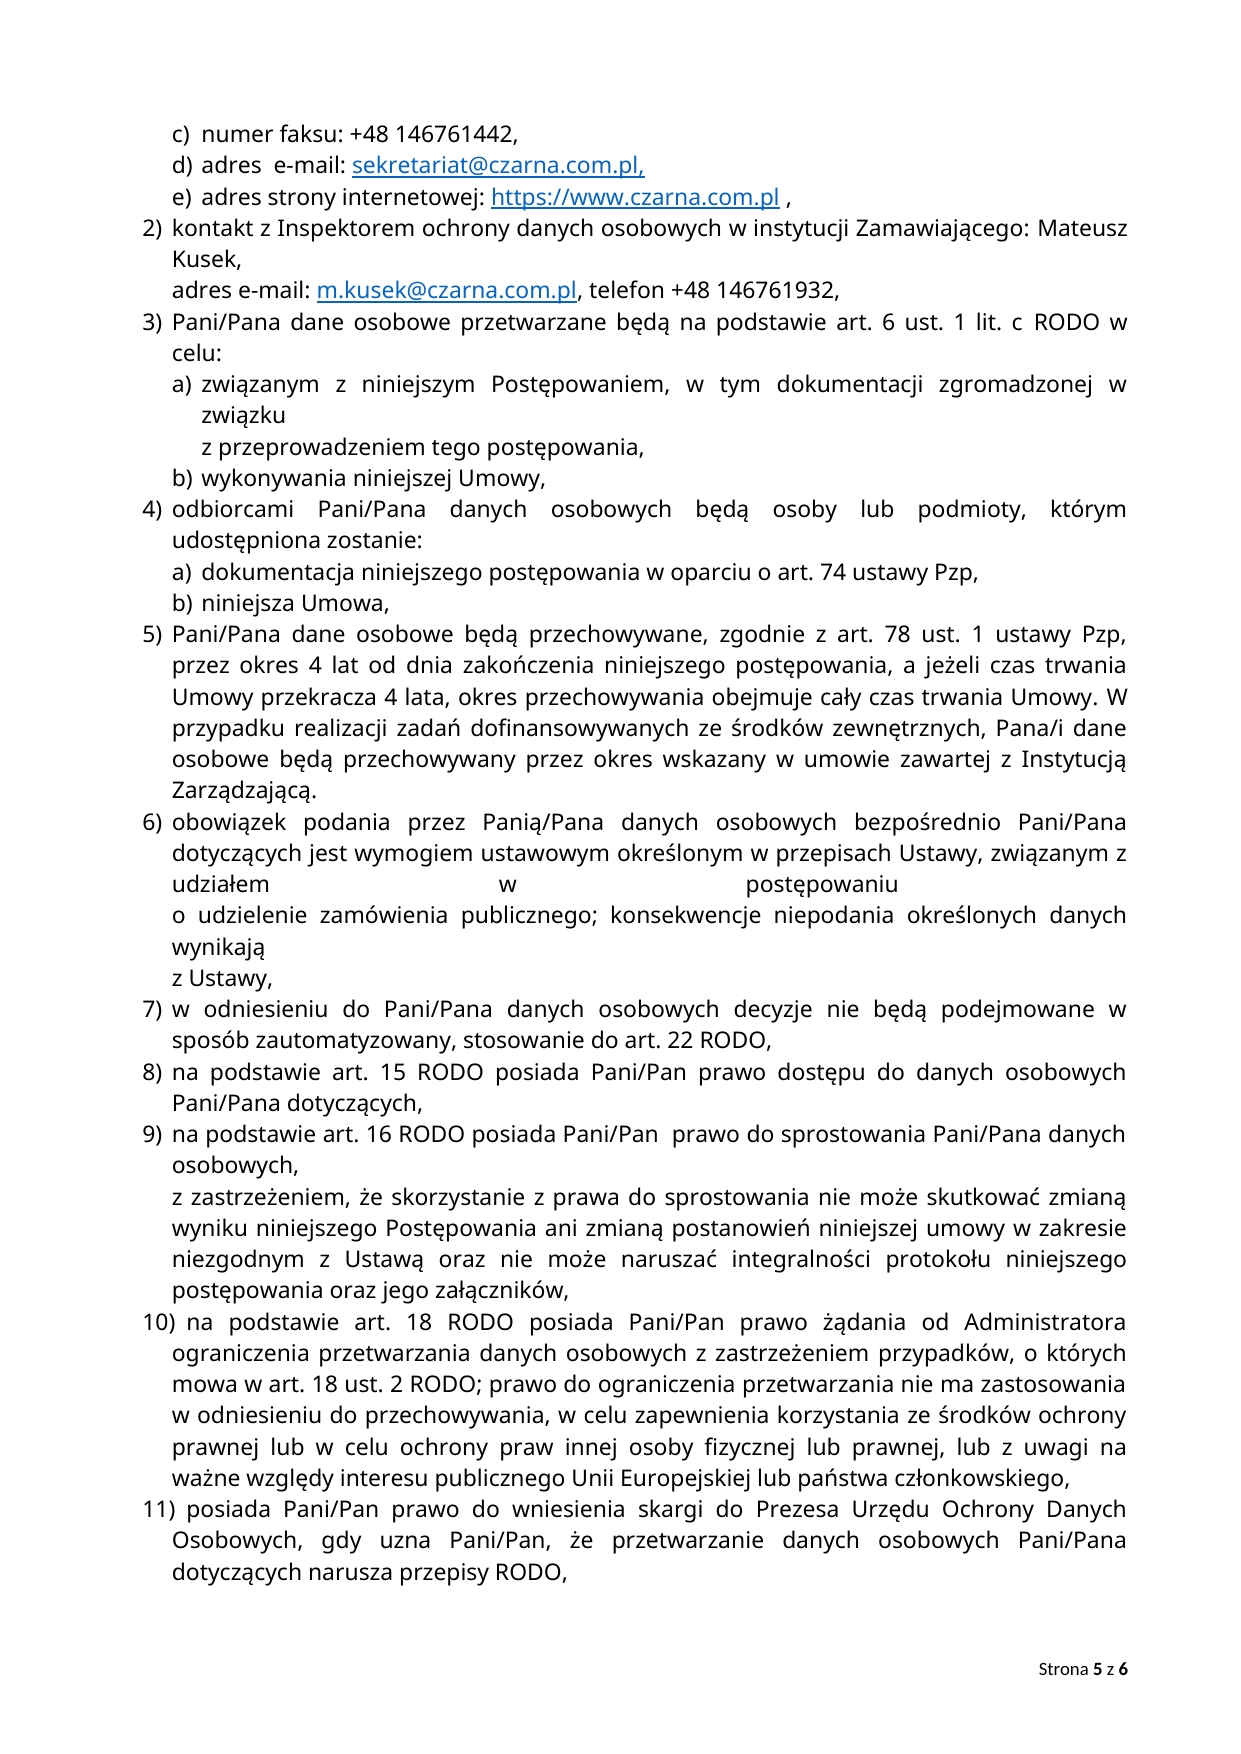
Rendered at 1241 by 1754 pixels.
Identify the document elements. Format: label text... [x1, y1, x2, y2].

list wykonywania niniejszej Umowy, [172, 462, 1128, 493]
list Pani/Pana dane osobowe przetwarzane będą na podstawie art. 6 ust. 1 lit. c RODO w celu: [142, 306, 1128, 368]
list w odniesieniu do Pani/Pana danych osobowych decyzje nie będą podejmowane w sposób zautomatyzowany, stosowanie do art. 22 RODO, [142, 993, 1128, 1056]
list kontakt z Inspektorem ochrony danych osobowych w instytucji Zamawiającego: Mateusz Kusek, adres e-mail: m.kusek@czarna.com.pl, telefon +48 146761932, [142, 212, 1128, 306]
list obowiązek podania przez Panią/Pana danych osobowych bezpośrednio Pani/Pana dotyczących jest wymogiem ustawowym określonym w przepisach Ustawy, związanym z udziałem w postępowaniu o udzielenie zamówienia publicznego; konsekwencje niepodania określonych danych wynikają z Ustawy, [142, 806, 1128, 993]
list odbiorcami Pani/Pana danych osobowych będą osoby lub podmioty, którym udostępniona zostanie: [142, 493, 1128, 556]
list na podstawie art. 15 RODO posiada Pani/Pan prawo dostępu do danych osobowych Pani/Pana dotyczących, [142, 1056, 1128, 1118]
list adres e-mail: sekretariat@czarna.com.pl, [172, 149, 1128, 181]
list adres strony internetowej: https://www.czarna.com.pl , [172, 181, 1128, 212]
list numer faksu: +48 146761442, [172, 118, 1128, 149]
list posiada Pani/Pan prawo do wniesienia skargi do Prezesa Urzędu Ochrony Danych Osobowych, gdy uzna Pani/Pan, że przetwarzanie danych osobowych Pani/Pana dotyczących narusza przepisy RODO, [142, 1493, 1128, 1587]
list Pani/Pana dane osobowe będą przechowywane, zgodnie z art. 78 ust. 1 ustawy Pzp, przez okres 4 lat od dnia zakończenia niniejszego postępowania, a jeżeli czas trwania Umowy przekracza 4 lata, okres przechowywania obejmuje cały czas trwania Umowy. W przypadku realizacji zadań dofinansowywanych ze środków zewnętrznych, Pana/i dane osobowe będą przechowywany przez okres wskazany w umowie zawartej z Instytucją Zarządzającą. [142, 618, 1128, 806]
list na podstawie art. 18 RODO posiada Pani/Pan prawo żądania od Administratora ograniczenia przetwarzania danych osobowych z zastrzeżeniem przypadków, o których mowa w art. 18 ust. 2 RODO; prawo do ograniczenia przetwarzania nie ma zastosowania w odniesieniu do przechowywania, w celu zapewnienia korzystania ze środków ochrony prawnej lub w celu ochrony praw innej osoby fizycznej lub prawnej, lub z uwagi na ważne względy interesu publicznego Unii Europejskiej lub państwa członkowskiego, [142, 1306, 1128, 1493]
list na podstawie art. 16 RODO posiada Pani/Pan prawo do sprostowania Pani/Pana danych osobowych, z zastrzeżeniem, że skorzystanie z prawa do sprostowania nie może skutkować zmianą wyniku niniejszego Postępowania ani zmianą postanowień niniejszej umowy w zakresie niezgodnym z Ustawą oraz nie może naruszać integralności protokołu niniejszego postępowania oraz jego załączników, [142, 1118, 1128, 1306]
list niniejsza Umowa, [172, 587, 1128, 618]
list dokumentacja niniejszego postępowania w oparciu o art. 74 ustawy Pzp, [172, 556, 1128, 587]
list związanym z niniejszym Postępowaniem, w tym dokumentacji zgromadzonej w związku z przeprowadzeniem tego postępowania, [172, 368, 1128, 462]
